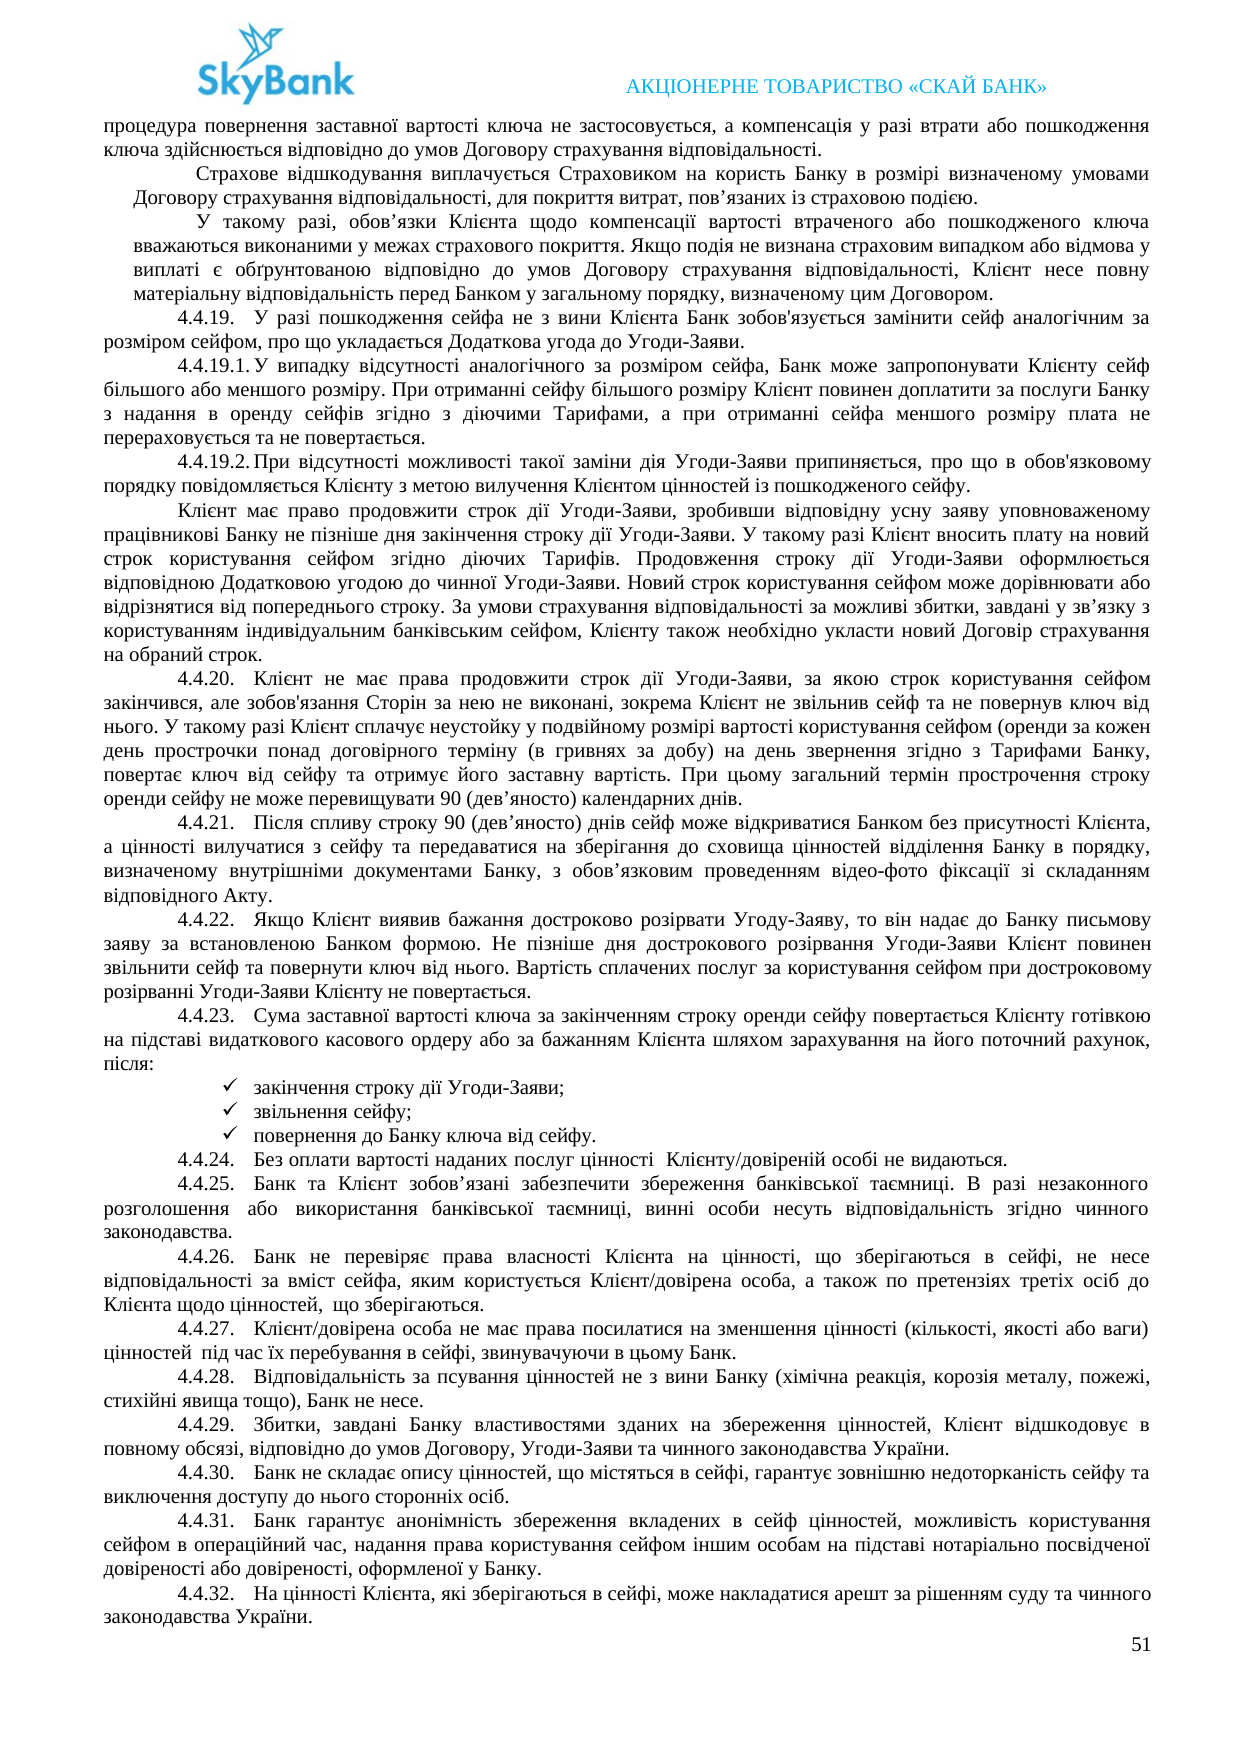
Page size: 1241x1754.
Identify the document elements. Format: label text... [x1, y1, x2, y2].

list Без оплати вартості наданих послуг цінності Клієнту/довіреній особі не видаються. [103, 1147, 1196, 1171]
list При відсутності можливості такої заміни дія Угоди-Заяви припиняється, про що в обов'язковому порядку повідомляється Клієнту з метою вилучення Клієнтом цінностей із пошкодженого сейфу. [103, 449, 1151, 497]
list Клієнт/довірена особа не має права посилатися на зменшення цінності (кількості, якості або ваги) цінностей під час їх перебування в сейфі, звинувачуючи в цьому Банк. [103, 1316, 1150, 1364]
list Банк не складає опису цінностей, що містяться в сейфі, гарантує зовнішню недоторканість сейфу та виключення доступу до нього сторонніх осіб. [103, 1460, 1151, 1508]
list Відповідальність за псування цінностей не з вини Банку (хімічна реакція, корозія металу, пожежі, стихійні явища тощо), Банк не несе. [103, 1364, 1151, 1412]
list Після спливу строку 90 (дев’яносто) днів сейф може відкриватися Банком без присутності Клієнта, а цінності вилучатися з сейфу та передаватися на зберігання до сховища цінностей відділення Банку в порядку, визначеному внутрішніми документами Банку, з обов’язковим проведенням відео-фото фіксації зі складанням відповідного Акту. [103, 810, 1152, 907]
list На цінності Клієнта, які зберігаються в сейфі, може накладатися арешт за рішенням суду та чинного законодавства України. [103, 1580, 1151, 1628]
list У разі пошкодження сейфа не з вини Клієнта Банк зобов'язується замінити сейф аналогічним за розміром сейфом, про що укладається Додаткова угода до Угоди-Заяви. [103, 305, 1151, 353]
list Банк та Клієнт зобов’язані забезпечити збереження банківської таємниці. В разі незаконного розголошення або використання банківської таємниці, винні особи несуть відповідальність згідно чинного законодавства. [103, 1171, 1150, 1243]
list повернення до Банку ключа від сейфу. [103, 1123, 1196, 1147]
list Клієнт має право продовжити строк дії Угоди-Заяви, зробивши відповідну усну заяву уповноваженому працівникові Банку не пізніше дня закінчення строку дії Угоди-Заяви. У такому разі Клієнт вносить плату на новий строк користування сейфом згідно діючих Тарифів. Продовження строку дії Угоди-Заяви оформлюється відповідною Додатковою угодою до чинної Угоди-Заяви. Новий строк користування сейфом може дорівнювати або відрізнятися від попереднього строку. За умови страхування відповідальності за можливі збитки, завдані у зв’язку з користуванням індивідуальним банківським сейфом, Клієнту також необхідно укласти новий Договір страхування на обраний строк. [103, 497, 1151, 666]
list закінчення строку дії Угоди-Заяви; [103, 1075, 1196, 1099]
list Сума заставної вартості ключа за закінченням строку оренди сейфу повертається Клієнту готівкою на підставі видаткового касового ордеру або за бажанням Клієнта шляхом зарахування на його поточний рахунок, після: [103, 1003, 1151, 1075]
picture [627, 82, 634, 91]
list Якщо Клієнт виявив бажання достроково розірвати Угоду-Заяву, то він надає до Банку письмову заяву за встановленою Банком формою. Не пізніше дня дострокового розірвання Угоди-Заяви Клієнт повинен звільнити сейф та повернути ключ від нього. Вартість сплачених послуг за користування сейфом при достроковому розірванні Угоди-Заяви Клієнту не повертається. [103, 907, 1152, 1003]
list звільнення сейфу; [103, 1099, 1196, 1123]
picture [197, 21, 357, 106]
list Банк гарантує анонімність збереження вкладених в сейф цінностей, можливість користування сейфом в операційний час, надання права користування сейфом іншим особам на підставі нотаріально посвідченої довіреності або довіреності, оформленої у Банку. [103, 1508, 1151, 1580]
list У випадку відсутності аналогічного за розміром сейфа, Банк може запропонувати Клієнту сейф більшого або меншого розміру. При отриманні сейфу більшого розміру Клієнт повинен доплатити за послуги Банку з надання в оренду сейфів згідно з діючими Тарифами, а при отриманні сейфа меншого розміру плата не перераховується та не повертається. [103, 353, 1151, 449]
picture [807, 82, 814, 91]
list Банк не перевіряє права власності Клієнта на цінності, що зберігаються в сейфі, не несе відповідальності за вміст сейфа, яким користується Клієнт/довірена особа, а також по претензіях третіх осіб до Клієнта щодо цінностей, що зберігаються. [103, 1243, 1151, 1316]
list Клієнт не має права продовжити строк дії Угоди-Заяви, за якою строк користування сейфом закінчився, але зобов'язання Сторін за нею не виконані, зокрема Клієнт не звільнив сейф та не повернув ключ від нього. У такому разі Клієнт сплачує неустойку у подвійному розмірі вартості користування сейфом (оренди за кожен день прострочки понад договірного терміну (в гривнях за добу) на день звернення згідно з Тарифами Банку, повертає ключ від сейфу та отримує його заставну вартість. При цьому загальний термін прострочення строку оренди сейфу не може перевищувати 90 (дев’яносто) календарних днів. [103, 666, 1152, 810]
list Збитки, завдані Банку властивостями зданих на збереження цінностей, Клієнт відшкодовує в повному обсязі, відповідно до умов Договору, Угоди-Заяви та чинного законодавства України. [103, 1412, 1151, 1460]
text У такому разі, обов’язки Клієнта щодо компенсації вартості втраченого або пошкодженого ключа вважаються виконаними у межах страхового покриття. Якщо подія не визнана страховим випадком або відмова у виплаті є обґрунтованою відповідно до умов Договору страхування відповідальності, Клієнт несе повну матеріальну відповідальність перед Банком у загальному порядку, визначеному цим Договором. [133, 209, 1151, 305]
text Страхове відшкодування виплачується Страховиком на користь Банку в розмірі визначеному умовами Договору страхування відповідальності, для покриття витрат, пов’язаних із страховою подією. [133, 161, 1151, 209]
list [103, 112, 1151, 161]
